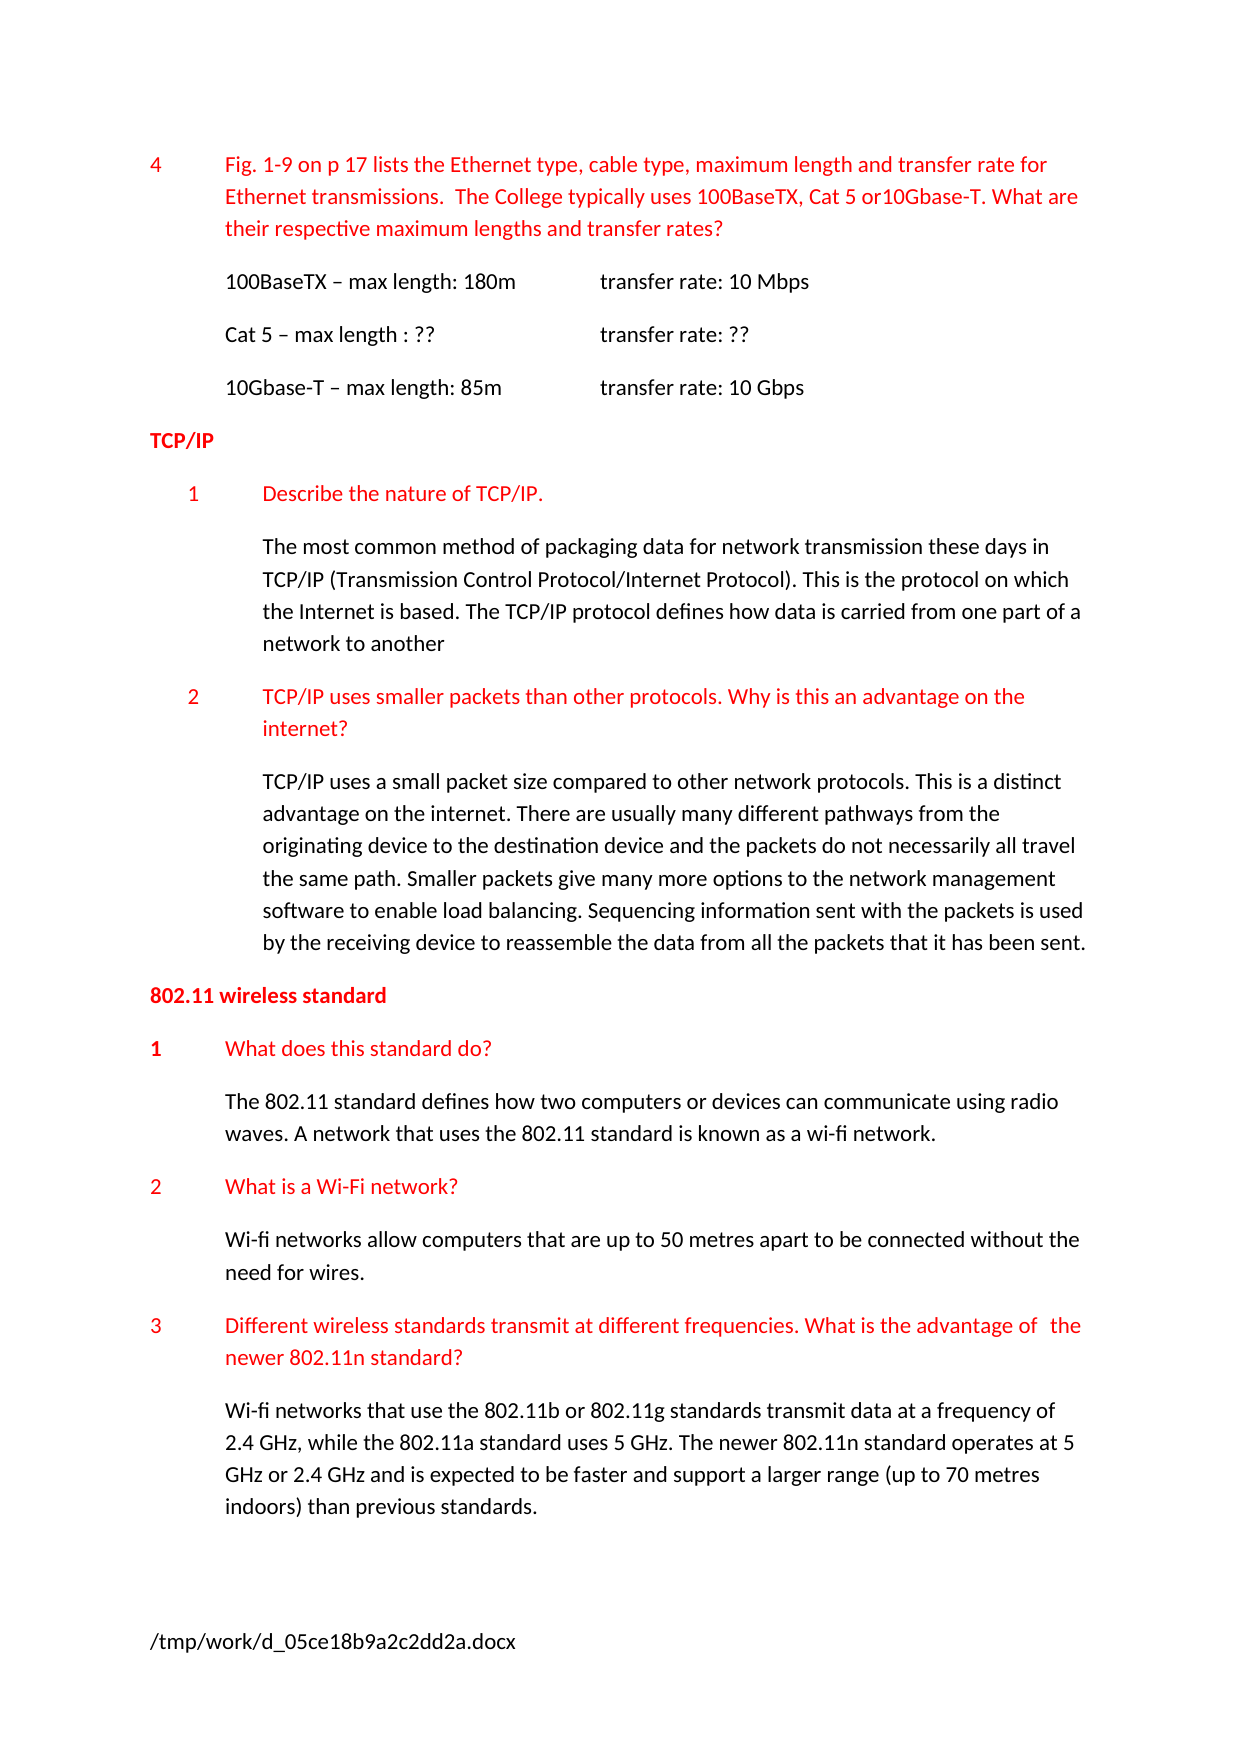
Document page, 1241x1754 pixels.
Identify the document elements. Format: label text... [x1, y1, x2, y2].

list Fig. 1-9 on p 17 lists the Ethernet type, cable type, maximum length and transfer rate for Ethernet transmissions. The College typically uses 100BaseTX, Cat 5 or10Gbase-T. What are their respective maximum lengths and transfer rates? [150, 150, 1090, 242]
text The most common method of packaging data for network transmission these days in TCP/IP (Transmission Control Protocol/Internet Protocol). This is the protocol on which the Internet is based. The TCP/IP protocol defines how data is carried from one part of a network to another [262, 532, 1090, 657]
text Wi-fi networks allow computers that are up to 50 metres apart to be connected without the need for wires. [225, 1226, 1090, 1286]
text 1 What does this standard do? [150, 1034, 1090, 1062]
text Wi-fi networks that use the 802.11b or 802.11g standards transmit data at a frequency of 2.4 GHz, while the 802.11a standard uses 5 GHz. The newer 802.11n standard operates at 5 GHz or 2.4 GHz and is expected to be faster and support a larger range (up to 70 metres indoors) than previous standards. [225, 1396, 1090, 1521]
text 2 What is a Wi-Fi network? [150, 1172, 1090, 1201]
list TCP/IP uses smaller packets than other protocols. Why is this an advantage on the internet? [187, 682, 1090, 742]
text 3 Different wireless standards transmit at different frequencies. What is the advantage of the newer 802.11n standard? [150, 1311, 1090, 1371]
text The 802.11 standard defines how two computers or devices can communicate using radio waves. A network that uses the 802.11 standard is known as a wi-fi network. [225, 1087, 1090, 1147]
text Cat 5 – max length : ?? transfer rate: ?? [225, 320, 1090, 348]
text TCP/IP uses a small packet size compared to other network protocols. This is a distinct advantage on the internet. There are usually many different pathways from the originating device to the destination device and the packets do not necessarily all travel the same path. Smaller packets give many more options to the network management software to enable load balancing. Sequencing information sent with the packets is used by the receiving device to reassemble the data from all the packets that it has been sent. [262, 767, 1090, 956]
text TCP/IP [150, 426, 1090, 454]
text 10Gbase-T – max length: 85m transfer rate: 10 Gbps [225, 373, 1090, 401]
text 802.11 wireless standard [150, 981, 1090, 1009]
text 100BaseTX – max length: 180m transfer rate: 10 Mbps [225, 267, 1090, 295]
list Describe the nature of TCP/IP. [187, 479, 1090, 507]
